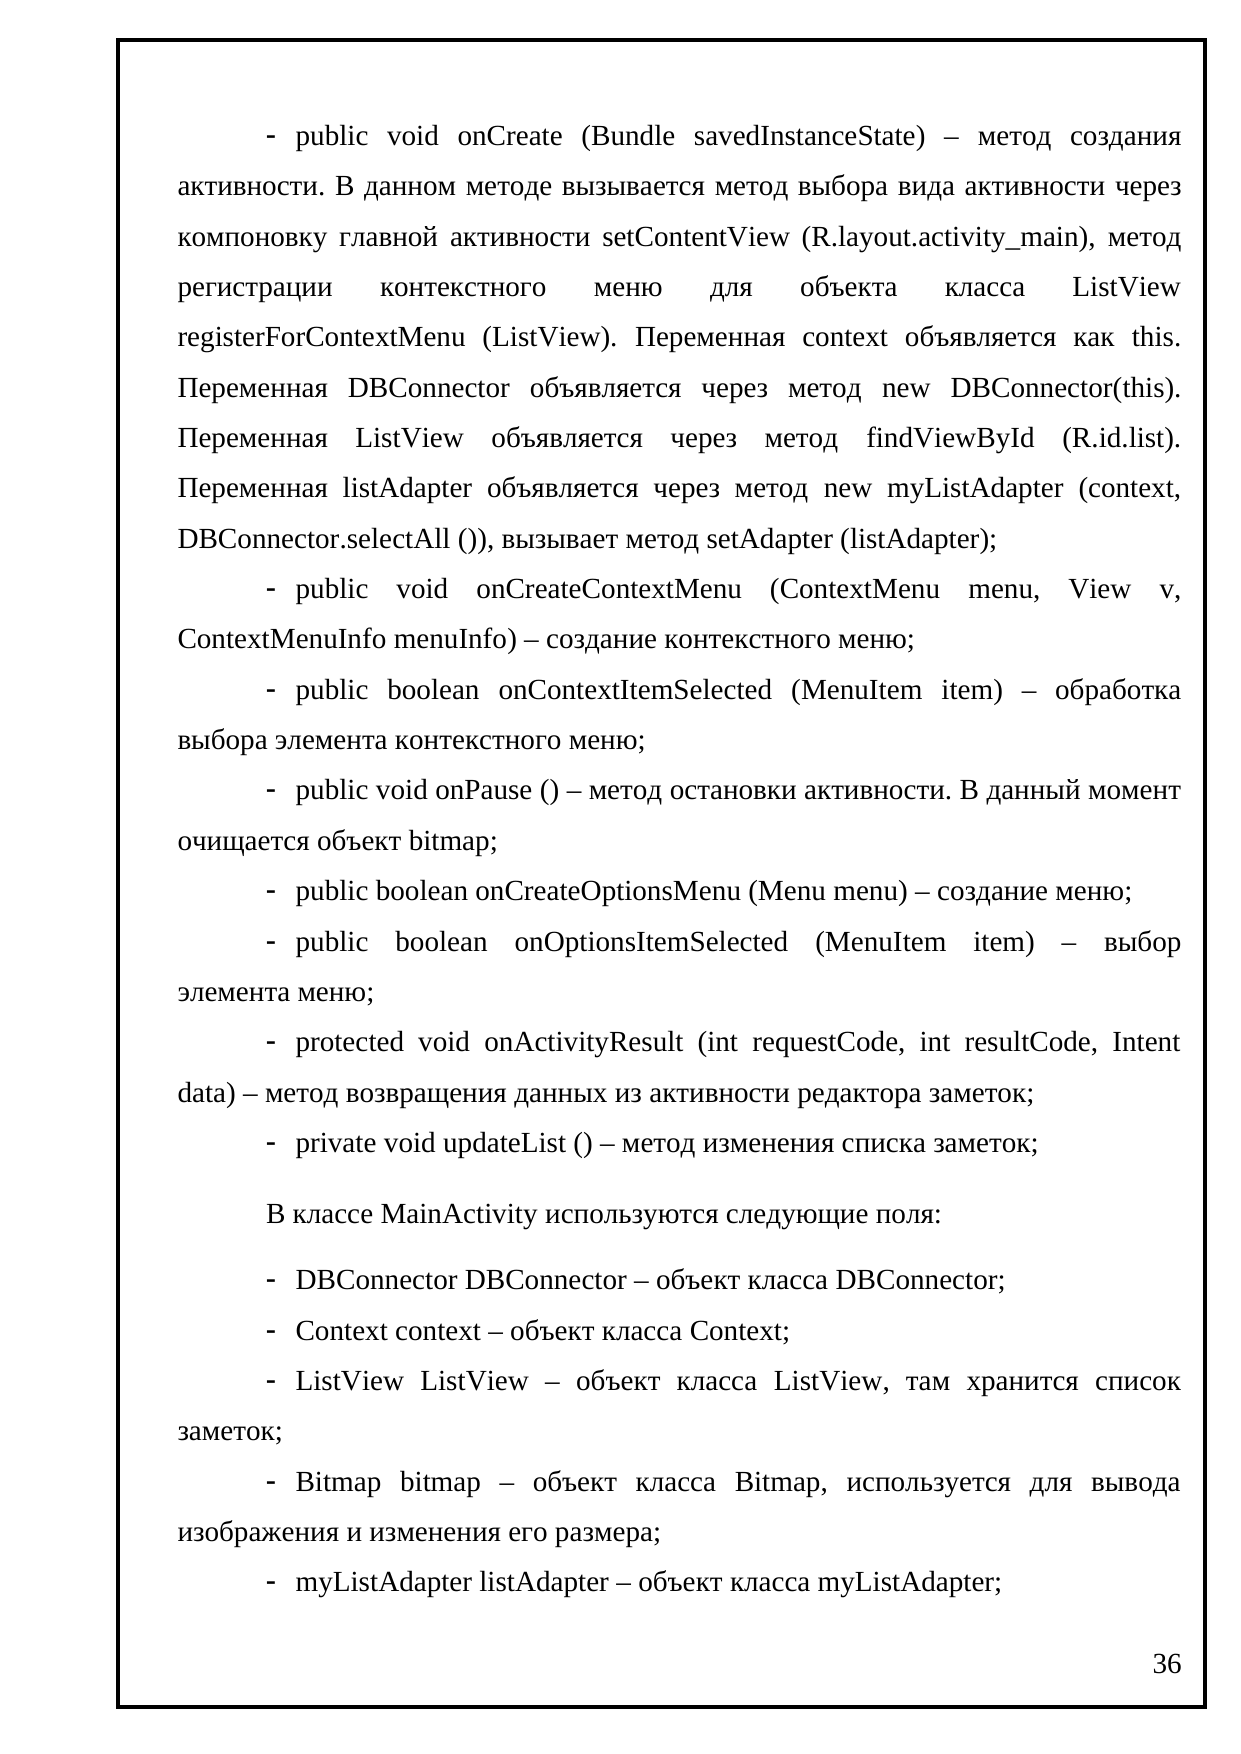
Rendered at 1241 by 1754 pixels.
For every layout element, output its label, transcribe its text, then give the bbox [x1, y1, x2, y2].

list public void onCreateContextMenu (ContextMenu menu, View v, ContextMenuInfo menuInfo) – создание контекстного меню; [177, 571, 1181, 655]
list myListAdapter listAdapter – объект класса myListAdapter; [177, 1564, 1181, 1598]
list public boolean onContextItemSelected (MenuItem item) – обработка выбора элемента контекстного меню; [177, 672, 1181, 756]
text В классе MainActivity используются следующие поля: [177, 1196, 1181, 1230]
list DBConnector DBConnector – объект класса DBConnector; [177, 1262, 1181, 1296]
list public boolean onCreateOptionsMenu (Menu menu) – создание меню; [177, 873, 1181, 907]
list public void onPause () – метод остановки активности. В данный момент очищается объект bitmap; [177, 772, 1181, 856]
list public boolean onOptionsItemSelected (MenuItem item) – выбор элемента меню; [177, 924, 1181, 1008]
list Context context – объект класса Context; [177, 1313, 1181, 1346]
list ListView ListView – объект класса ListView, там хранится список заметок; [177, 1363, 1181, 1447]
list public void onCreate (Bundle savedInstanceState) – метод создания активности. В данном методе вызывается метод выбора вида активности через компоновку главной активности setContentView (R.layout.activity_main), метод регистрации контекстного меню для объекта класса ListView registerForContextMenu (ListView). Переменная context объявляется как this. Переменная DBConnector объявляется через метод new DBConnector(this). Переменная ListView объявляется через метод findViewById (R.id.list). Переменная listAdapter объявляется через метод new myListAdapter (context, DBConnector.selectAll ()), вызывает метод setAdapter (listAdapter); [177, 118, 1181, 554]
list private void updateList () – метод изменения списка заметок; [177, 1125, 1181, 1159]
list protected void onActivityResult (int requestCode, int resultCode, Intent data) – метод возвращения данных из активности редактора заметок; [177, 1024, 1181, 1108]
list Bitmap bitmap – объект класса Bitmap, используется для вывода изображения и изменения его размера; [177, 1464, 1181, 1548]
